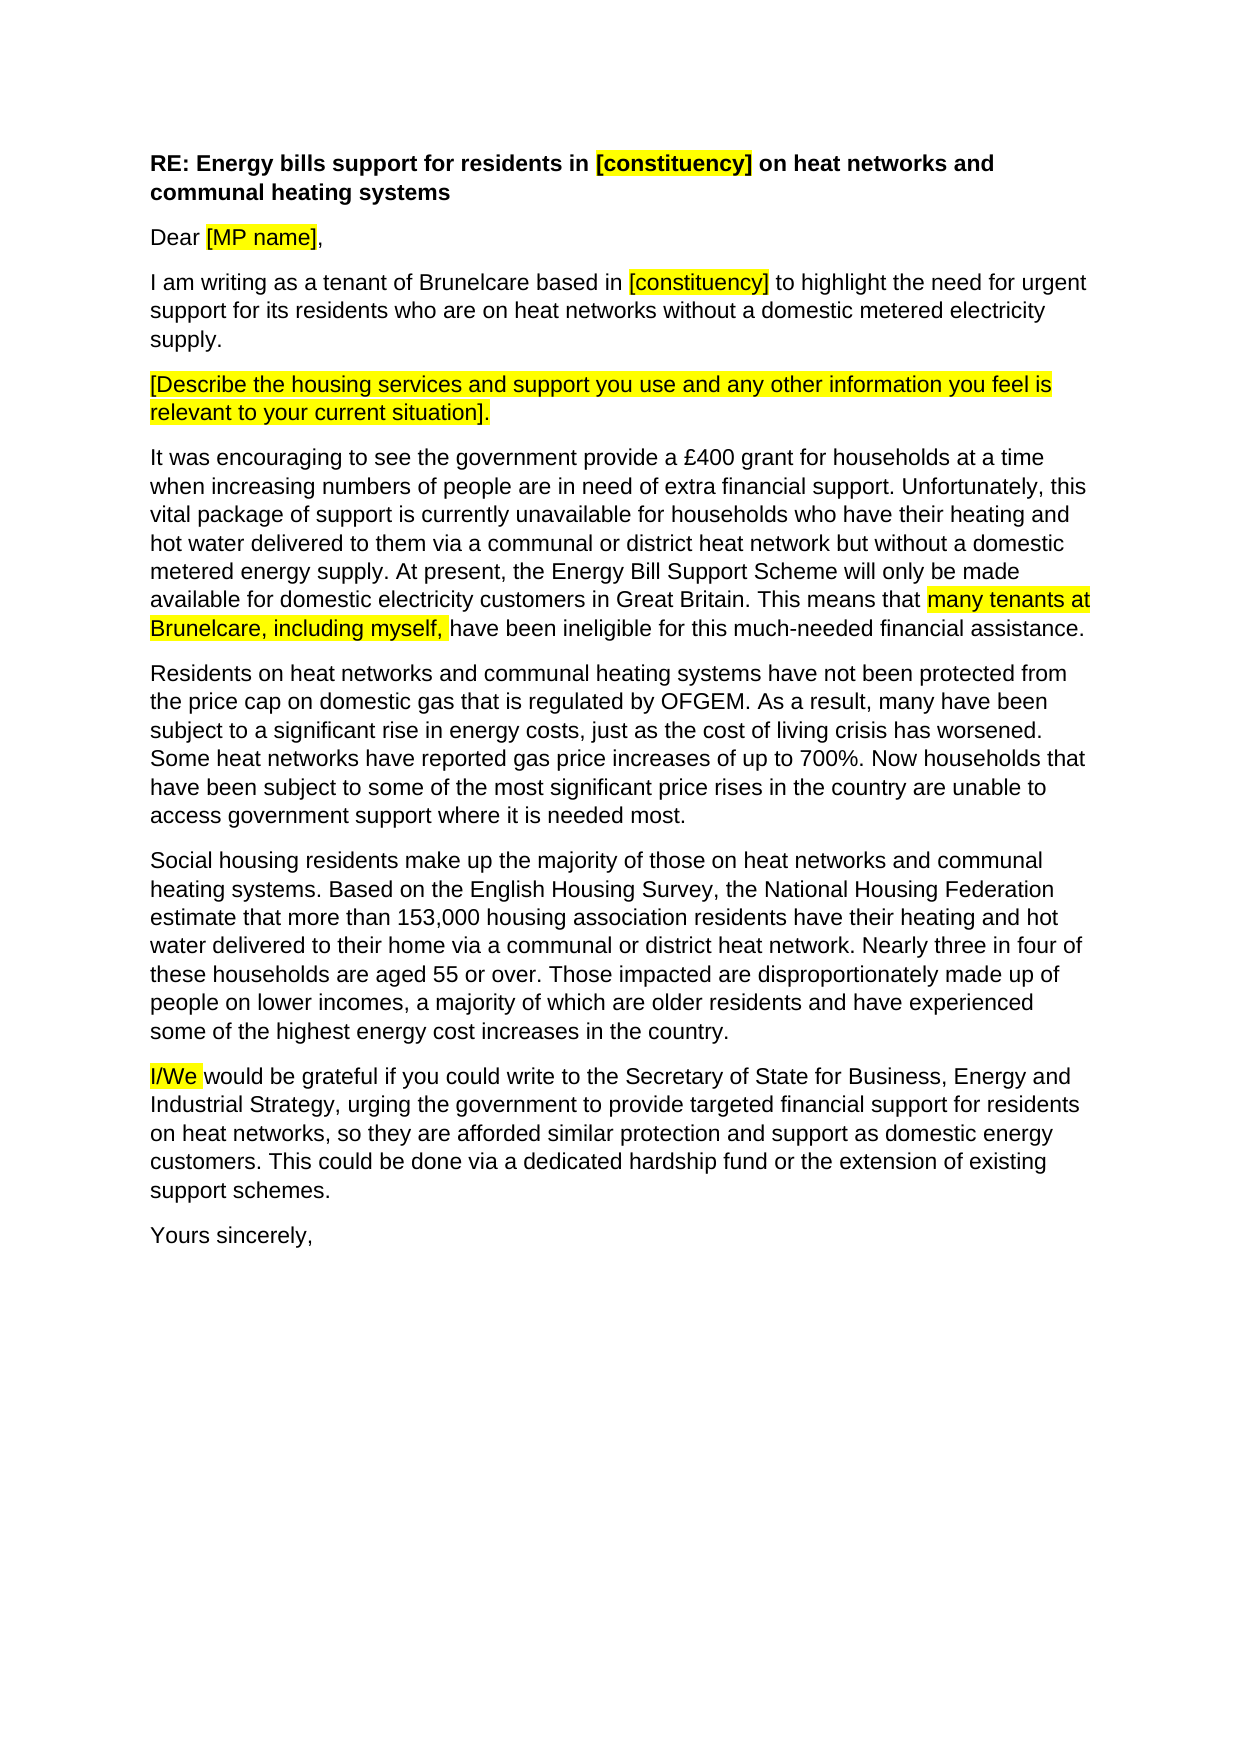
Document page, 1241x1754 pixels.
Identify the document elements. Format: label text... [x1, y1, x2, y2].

text I/We would be grateful if you could write to the Secretary of State for Business, Energy and Industrial Strategy, urging the government to provide targeted financial support for residents on heat networks, so they are afforded similar protection and support as domestic energy customers. This could be done via a dedicated hardship fund or the extension of existing support schemes. [150, 1063, 1090, 1203]
text Social housing residents make up the majority of those on heat networks and communal heating systems. Based on the English Housing Survey, the National Housing Federation estimate that more than 153,000 housing association residents have their heating and hot water delivered to their home via a communal or district heat network. Nearly three in four of these households are aged 55 or over. Those impacted are disproportionately made up of people on lower incomes, a majority of which are older residents and have experienced some of the highest energy cost increases in the country. [150, 847, 1090, 1044]
text [Describe the housing services and support you use and any other information you feel is relevant to your current situation]. [150, 371, 1090, 425]
text It was encouraging to see the government provide a £400 grant for households at a time when increasing numbers of people are in need of extra financial support. Unfortunately, this vital package of support is currently unavailable for households who have their heating and hot water delivered to them via a communal or district heat network but without a domestic metered energy supply. At present, the Energy Bill Support Scheme will only be made available for domestic electricity customers in Great Britain. This means that many tenants at Brunelcare, including myself, have been ineligible for this much-needed financial assistance. [150, 444, 1090, 641]
text Residents on heat networks and communal heating systems have not been protected from the price cap on domestic gas that is regulated by OFGEM. As a result, many have been subject to a significant rise in energy costs, just as the cost of living crisis has worsened. Some heat networks have reported gas price increases of up to 700%. Now households that have been subject to some of the most significant price rises in the country are unable to access government support where it is needed most. [150, 660, 1090, 828]
text Yours sincerely, [150, 1222, 1090, 1248]
text Dear [MP name], [150, 223, 1090, 250]
text I am writing as a tenant of Brunelcare based in [constituency] to highlight the need for urgent support for its residents who are on heat networks without a domestic metered electricity supply. [150, 269, 1090, 352]
text RE: Energy bills support for residents in [constituency] on heat networks and communal heating systems [150, 150, 1090, 205]
